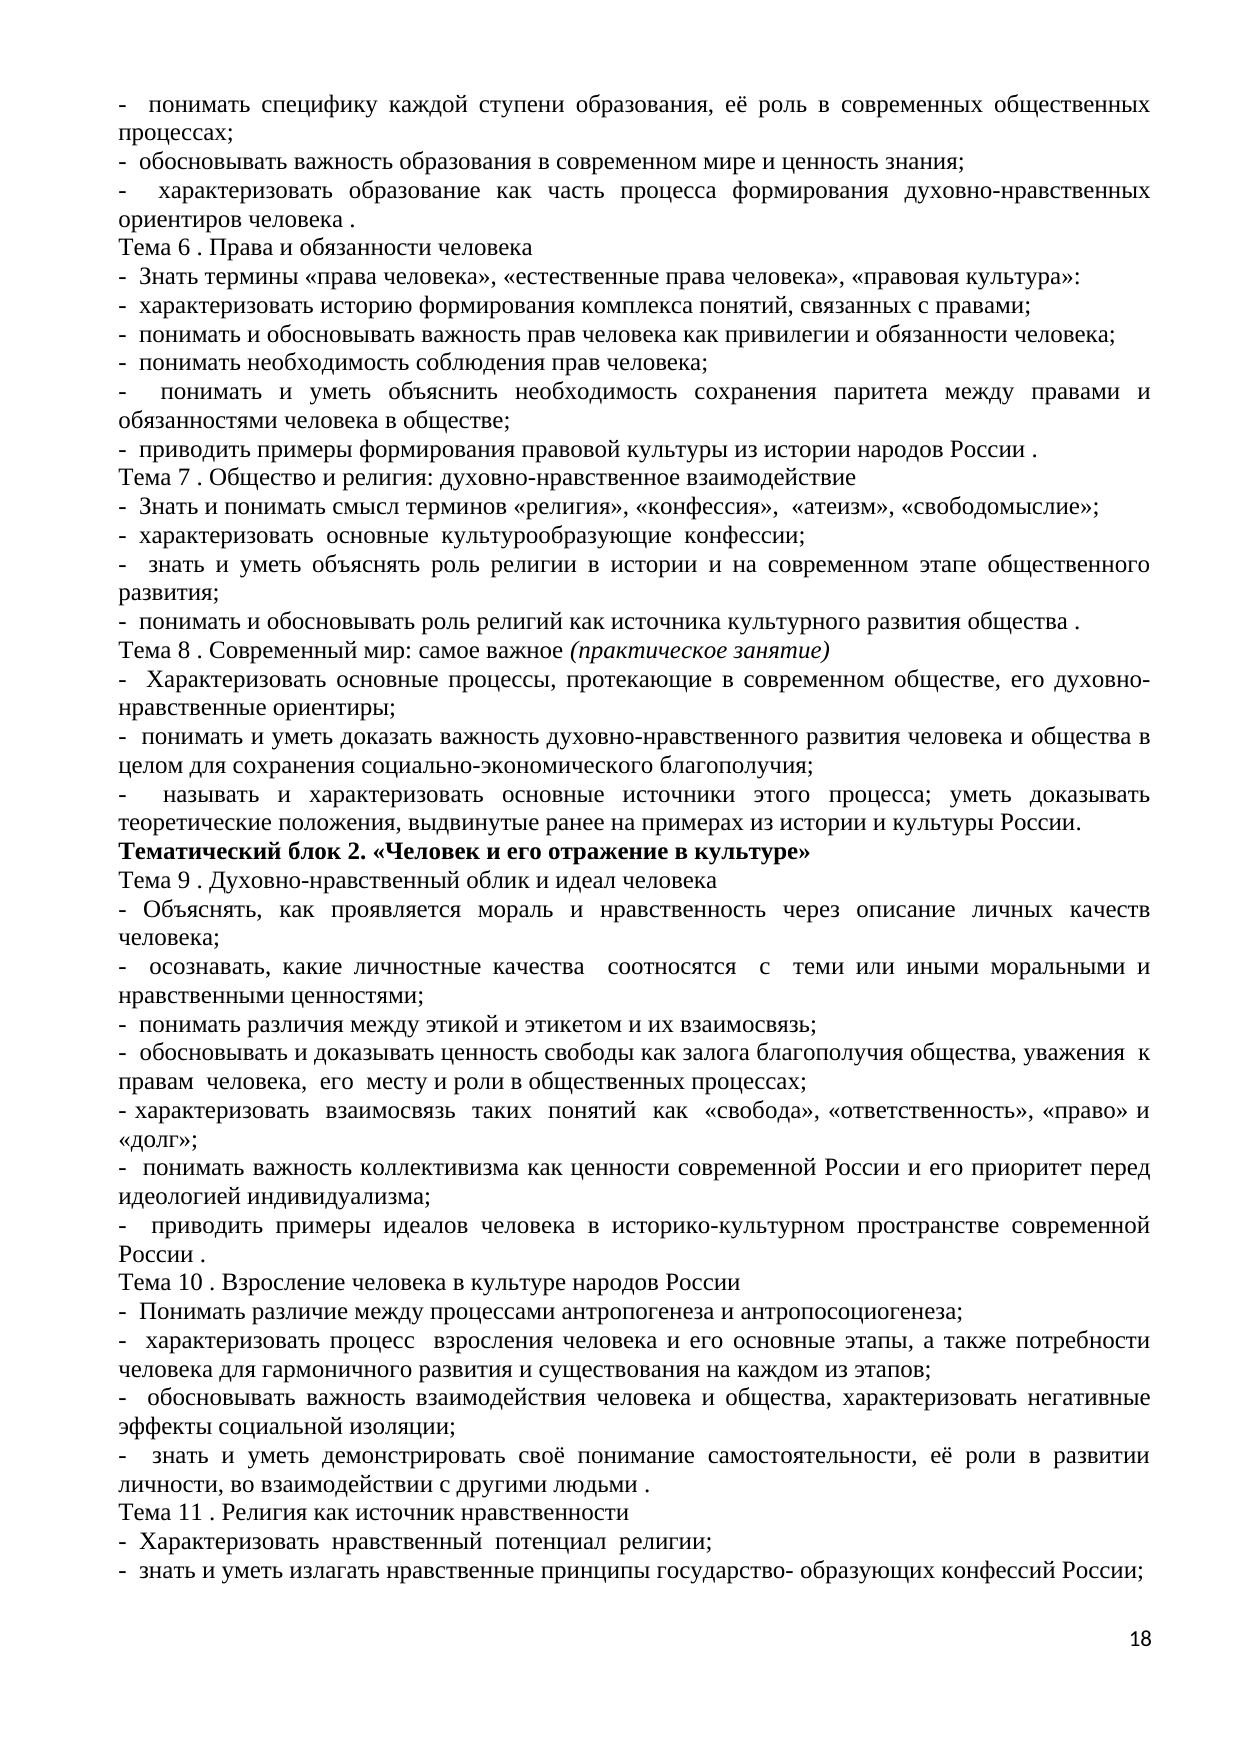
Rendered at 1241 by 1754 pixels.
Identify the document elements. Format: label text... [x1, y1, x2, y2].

text - характеризовать основные культурообразующие конфессии; [118, 520, 1152, 549]
text - Знать и понимать смысл терминов «религия», «конфессия», «атеизм», «свободомыслие»; [118, 491, 1152, 520]
text Тема 11 . Религия как источник нравственности [118, 1497, 1152, 1526]
text - характеризовать процесс взросления человека и его основные этапы, а также потребности человека для гармоничного развития и существования на каждом из этапов; [118, 1325, 1152, 1382]
text - обосновывать важность образования в современном мире и ценность знания; [118, 146, 1152, 175]
text - обосновывать важность взаимодействия человека и общества, характеризовать негативные эффекты социальной изоляции; [118, 1382, 1152, 1440]
text Тематический блок 2. «Человек и его отражение в культуре» [118, 836, 1152, 865]
text Тема 9 . Духовно-нравственный облик и идеал человека [118, 865, 1152, 894]
text - приводить примеры формирования правовой культуры из истории народов России . [118, 434, 1152, 462]
text - называть и характеризовать основные источники этого процесса; уметь доказывать теоретические положения, выдвинутые ранее на примерах из истории и культуры России. [118, 779, 1152, 836]
text - понимать и обосновывать важность прав человека как привилегии и обязанности человека; [118, 319, 1152, 347]
text - характеризовать взаимосвязь таких понятий как «свобода», «ответственность», «право» и «долг»; [118, 1095, 1152, 1152]
text - понимать и уметь доказать важность духовно-нравственного развития человека и общества в целом для сохранения социально-экономического благополучия; [118, 721, 1152, 779]
text Тема 6 . Права и обязанности человека [118, 232, 1152, 261]
text - понимать специфику каждой ступени образования, её роль в современных общественных процессах; [118, 89, 1152, 146]
text - знать и уметь демонстрировать своё понимание самостоятельности, её роли в развитии личности, во взаимодействии с другими людьми . [118, 1440, 1152, 1497]
text Тема 7 . Общество и религия: духовно-нравственное взаимодействие [118, 462, 1152, 491]
text - понимать важность коллективизма как ценности современной России и его приоритет перед идеологией индивидуализма; [118, 1152, 1152, 1210]
text - характеризовать образование как часть процесса формирования духовно-нравственных ориентиров человека . [118, 175, 1152, 232]
text - характеризовать историю формирования комплекса понятий, связанных с правами; [118, 290, 1152, 319]
text - знать и уметь излагать нравственные принципы государство- образующих конфессий России; [118, 1555, 1152, 1584]
text - обосновывать и доказывать ценность свободы как залога благополучия общества, уважения к правам человека, его месту и роли в общественных процессах; [118, 1037, 1152, 1095]
text - знать и уметь объяснять роль религии в истории и на современном этапе общественного развития; [118, 549, 1152, 606]
text Тема 8 . Современный мир: самое важное (практическое занятие) [118, 635, 1152, 664]
text - понимать и обосновывать роль религий как источника культурного развития общества . [118, 606, 1152, 635]
text - понимать и уметь объяснить необходимость сохранения паритета между правами и обязанностями человека в обществе; [118, 376, 1152, 434]
text - понимать необходимость соблюдения прав человека; [118, 347, 1152, 376]
text - Понимать различие между процессами антропогенеза и антропосоциогенеза; [118, 1296, 1152, 1325]
text - Объяснять, как проявляется мораль и нравственность через описание личных качеств человека; [118, 894, 1152, 951]
text Тема 10 . Взросление человека в культуре народов России [118, 1267, 1152, 1296]
text - Знать термины «права человека», «естественные права человека», «правовая культура»: [118, 261, 1152, 290]
text - Характеризовать основные процессы, протекающие в современном обществе, его духовно-нравственные ориентиры; [118, 664, 1152, 721]
text - осознавать, какие личностные качества соотносятся с теми или иными моральными и нравственными ценностями; [118, 951, 1152, 1009]
text - понимать различия между этикой и этикетом и их взаимосвязь; [118, 1009, 1152, 1037]
text - Характеризовать нравственный потенциал религии; [118, 1526, 1152, 1555]
text - приводить примеры идеалов человека в историко-культурном пространстве современной России . [118, 1210, 1152, 1267]
